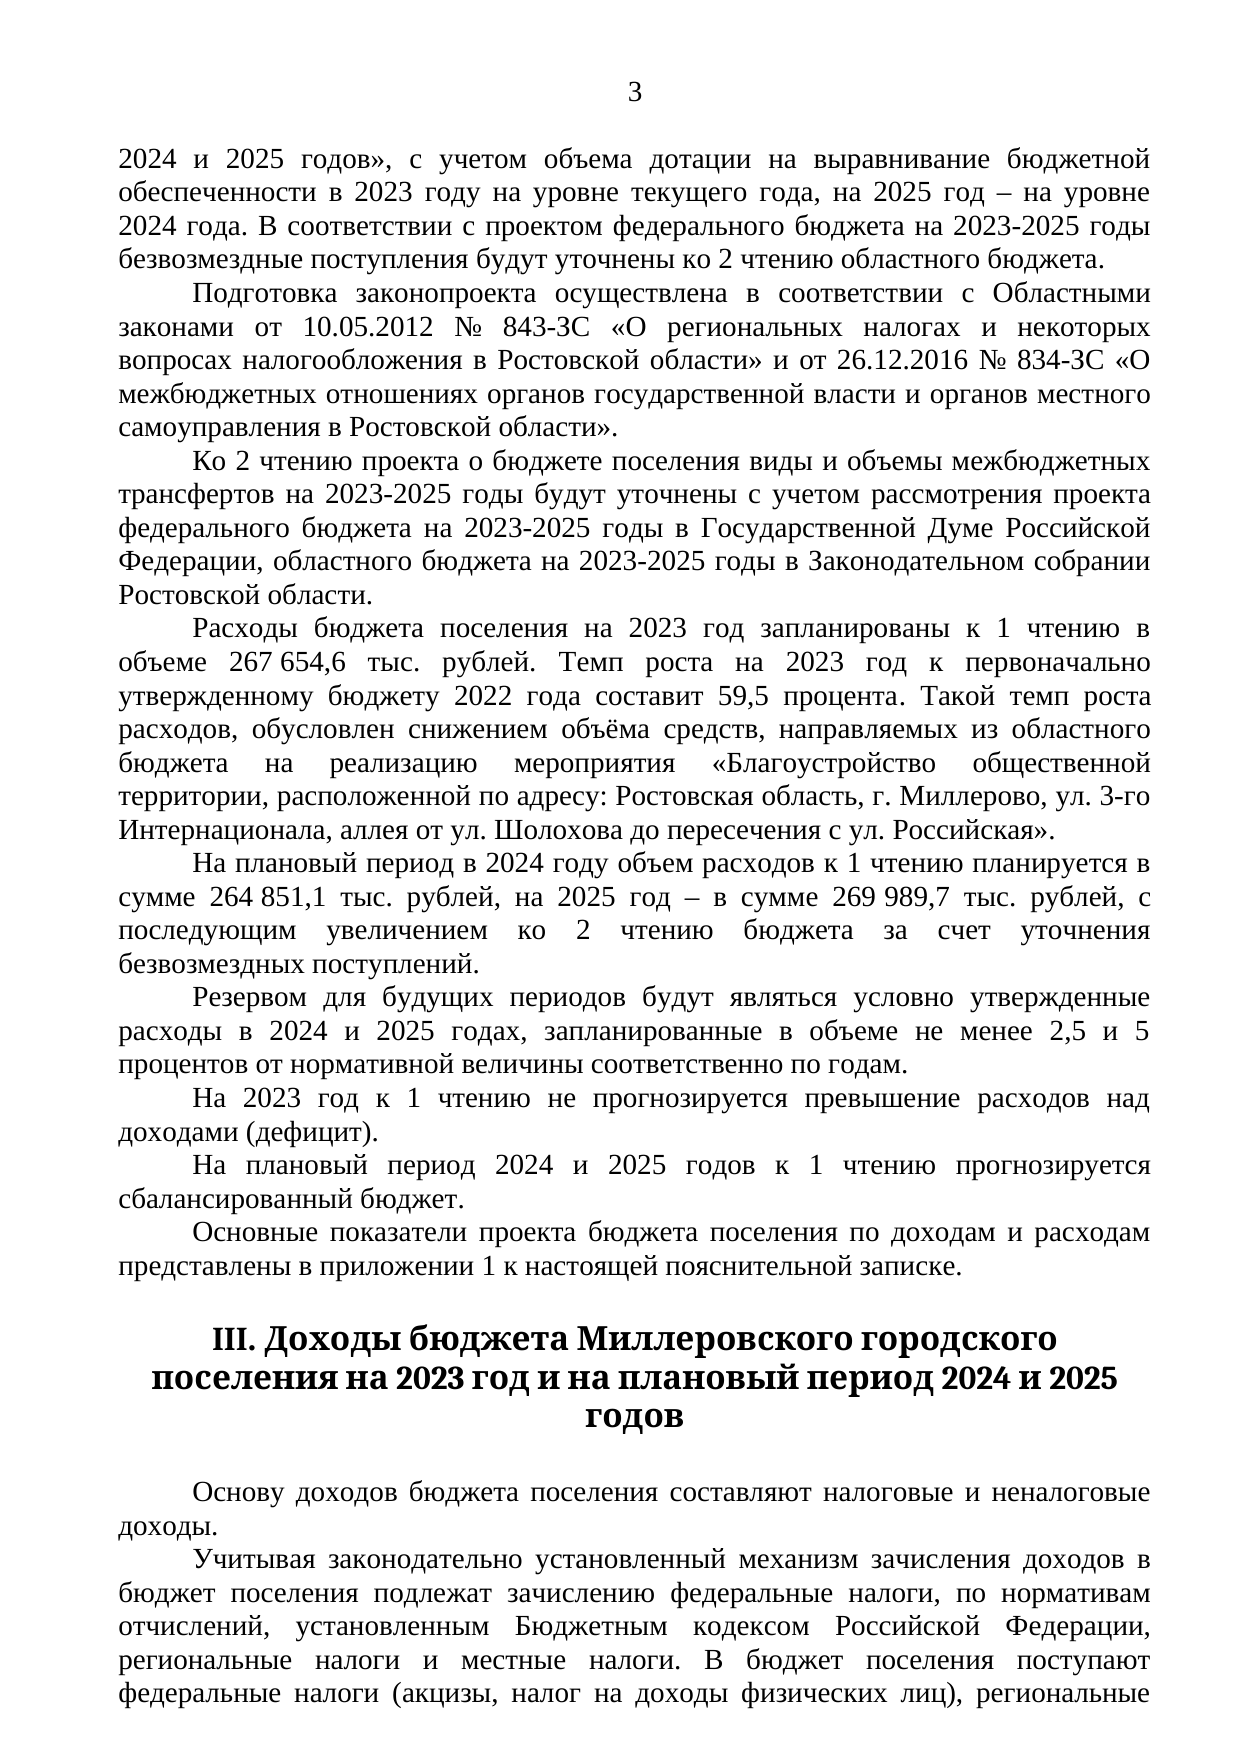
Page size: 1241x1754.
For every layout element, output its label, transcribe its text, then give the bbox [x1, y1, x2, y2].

text Ко 2 чтению проекта о бюджете поселения виды и объемы межбюджетных трансфертов на 2023-2025 годы будут уточнены с учетом рассмотрения проекта федерального бюджета на 2023-2025 годы в Государственной Думе Российской Федерации, областного бюджета на 2023-2025 годы в Законодательном собрании Ростовской области. [118, 443, 1152, 611]
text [118, 141, 1152, 275]
text Резервом для будущих периодов будут являться условно утвержденные расходы в 2024 и 2025 годах, запланированные в объеме не менее 2,5 и 5 процентов от нормативной величины соответственно по годам. [118, 979, 1152, 1080]
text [118, 1541, 1152, 1709]
text Основные показатели проекта бюджета поселения по доходам и расходам представлены в приложении 1 к настоящей пояснительной записке. [118, 1214, 1152, 1281]
text III. Доходы бюджета Миллеровского городского поселения на 2023 год и на плановый период 2024 и 2025 годов [118, 1320, 1152, 1436]
text Основу доходов бюджета поселения составляют налоговые и неналоговые доходы. [118, 1474, 1152, 1541]
text На плановый период 2024 и 2025 годов к 1 чтению прогнозируется сбалансированный бюджет. [118, 1147, 1152, 1214]
text На плановый период в 2024 году объем расходов к 1 чтению планируется в сумме 264 851,1 тыс. рублей, на 2025 год – в сумме 269 989,7 тыс. рублей, с последующим увеличением ко 2 чтению бюджета за счет уточнения безвозмездных поступлений. [118, 845, 1152, 979]
text Расходы бюджета поселения на 2023 год запланированы к 1 чтению в объеме 267 654,6 тыс. рублей. Темп роста на 2023 год к первоначально утвержденному бюджету 2022 года составит 59,5 процента. Такой темп роста расходов, обусловлен снижением объёма средств, направляемых из областного бюджета на реализацию мероприятия «Благоустройство общественной территории, расположенной по адресу: Ростовская область, г. Миллерово, ул. 3-го Интернационала, аллея от ул. Шолохова до пересечения с ул. Российская». [118, 611, 1152, 845]
text На 2023 год к 1 чтению не прогнозируется превышение расходов над доходами (дефицит). [118, 1080, 1152, 1147]
text Подготовка законопроекта осуществлена в соответствии с Областными законами от 10.05.2012 № 843-ЗС «О региональных налогах и некоторых вопросах налогообложения в Ростовской области» и от 26.12.2016 № 834-ЗС «О межбюджетных отношениях органов государственной власти и органов местного самоуправления в Ростовской области». [118, 275, 1152, 443]
